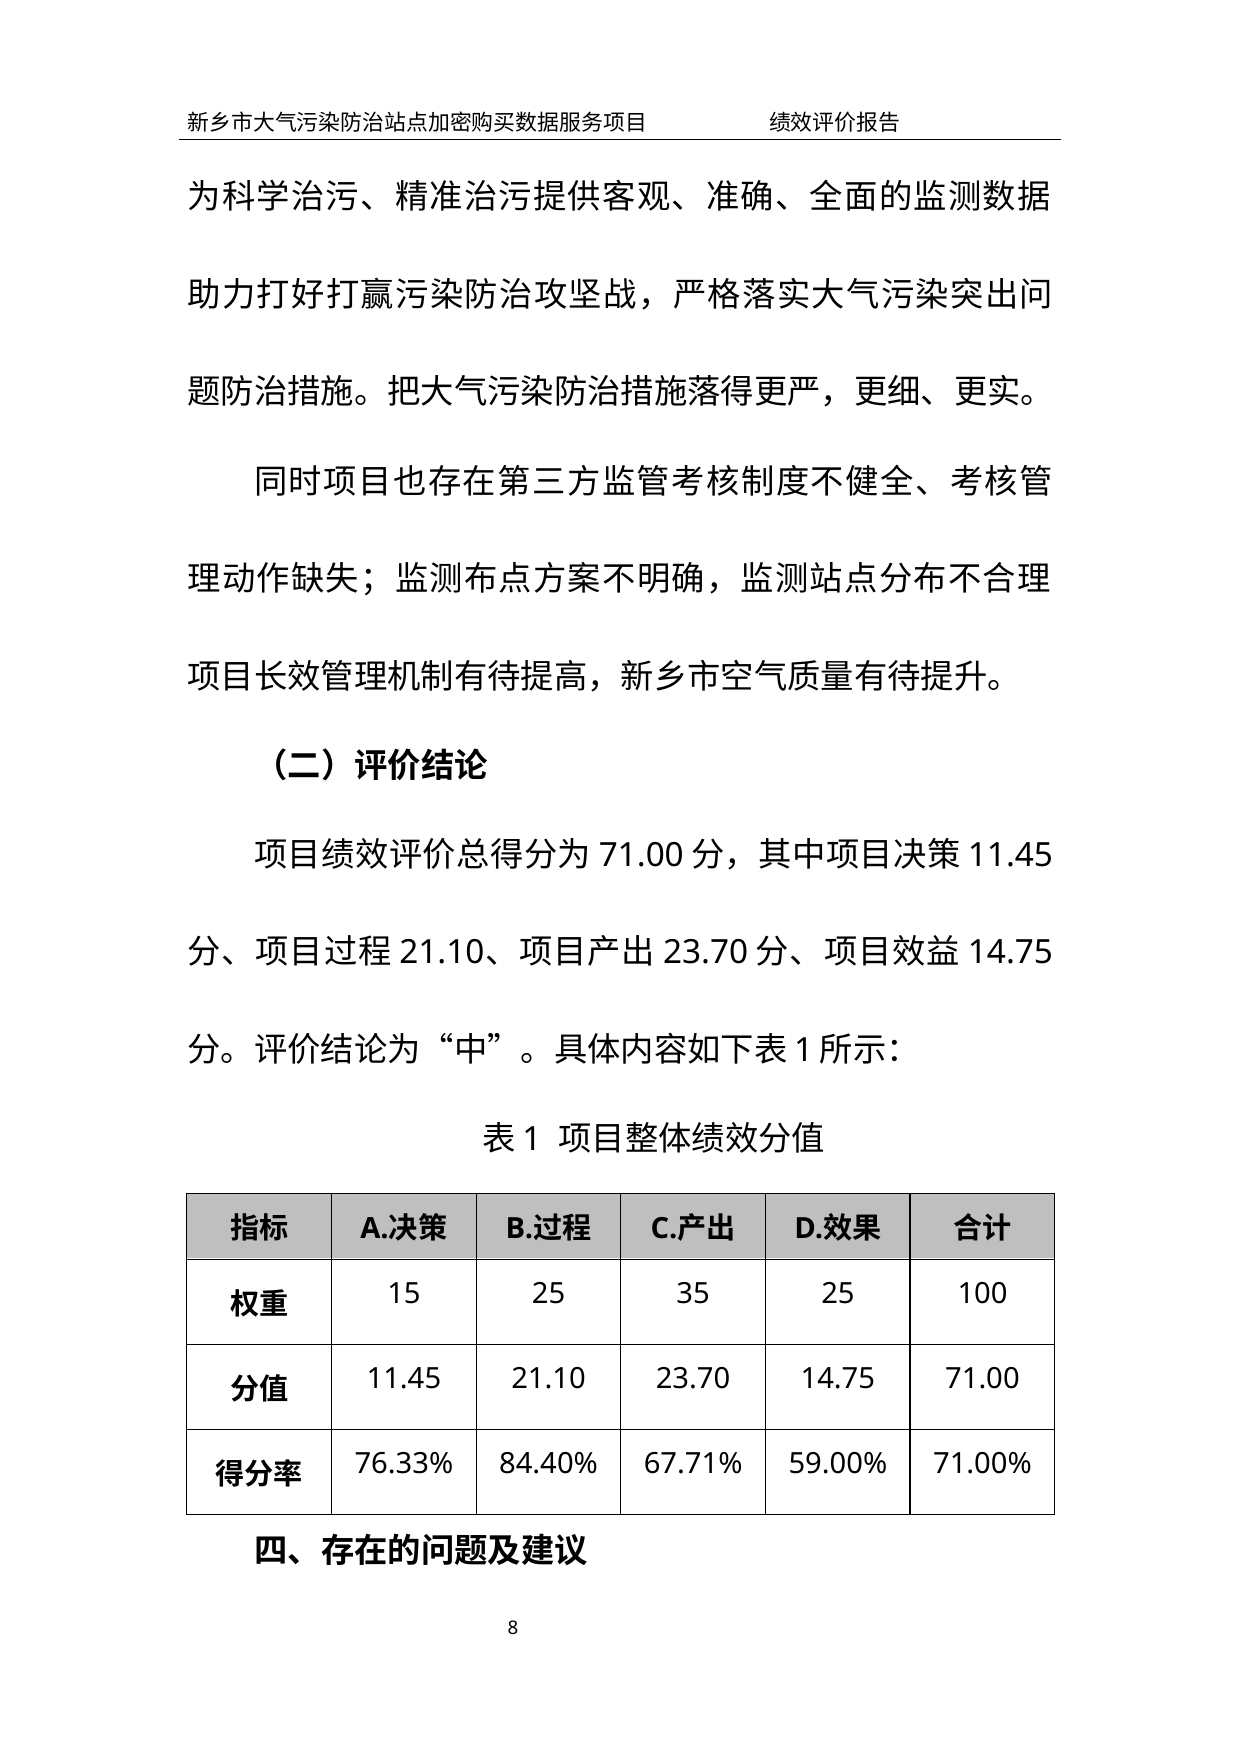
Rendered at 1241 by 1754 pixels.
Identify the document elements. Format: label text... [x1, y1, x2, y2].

table_cell 25 [766, 1260, 909, 1344]
table_cell 得分率 [187, 1430, 331, 1514]
table_header B.过程 [477, 1194, 620, 1258]
text 同时项目也存在第三方监管考核制度不健全、考核管理动作缺失；监测布点方案不明确，监测站点分布不合理；项目长效管理机制有待提高，新乡市空气质量有待提升。 [187, 446, 1053, 706]
table_cell 分值 [187, 1345, 331, 1429]
table_cell 25 [477, 1260, 620, 1344]
table_header C.产出 [621, 1194, 765, 1258]
table_cell 23.70 [621, 1345, 765, 1429]
text 四、存在的问题及建议 [187, 1515, 1053, 1580]
table_cell 权重 [187, 1260, 331, 1344]
table_cell 21.10 [477, 1345, 620, 1429]
table_cell 71.00% [911, 1430, 1054, 1514]
table_cell 67.71% [621, 1430, 765, 1514]
text 项目绩效评价总得分为71.00分，其中项目决策11.45分、项目过程21.10、项目产出23.70分、项目效益14.75分。评价结论为“中”。具体内容如下表1所示： [187, 819, 1053, 1079]
table_cell 84.40% [477, 1430, 620, 1514]
table_cell 11.45 [332, 1345, 476, 1429]
table_header 合计 [911, 1194, 1054, 1258]
table_header A.决策 [332, 1194, 476, 1258]
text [187, 162, 1053, 422]
table_cell 76.33% [332, 1430, 476, 1514]
table_cell 59.00% [766, 1430, 909, 1514]
text 表1 项目整体绩效分值 [187, 1103, 1053, 1168]
table_cell 14.75 [766, 1345, 909, 1429]
table_cell 35 [621, 1260, 765, 1344]
text （二）评价结论 [187, 730, 1053, 795]
table_cell 100 [911, 1260, 1054, 1344]
table_cell 71.00 [911, 1345, 1054, 1429]
table_header D.效果 [766, 1194, 909, 1258]
table_header 指标 [187, 1194, 331, 1258]
table_cell 15 [332, 1260, 476, 1344]
